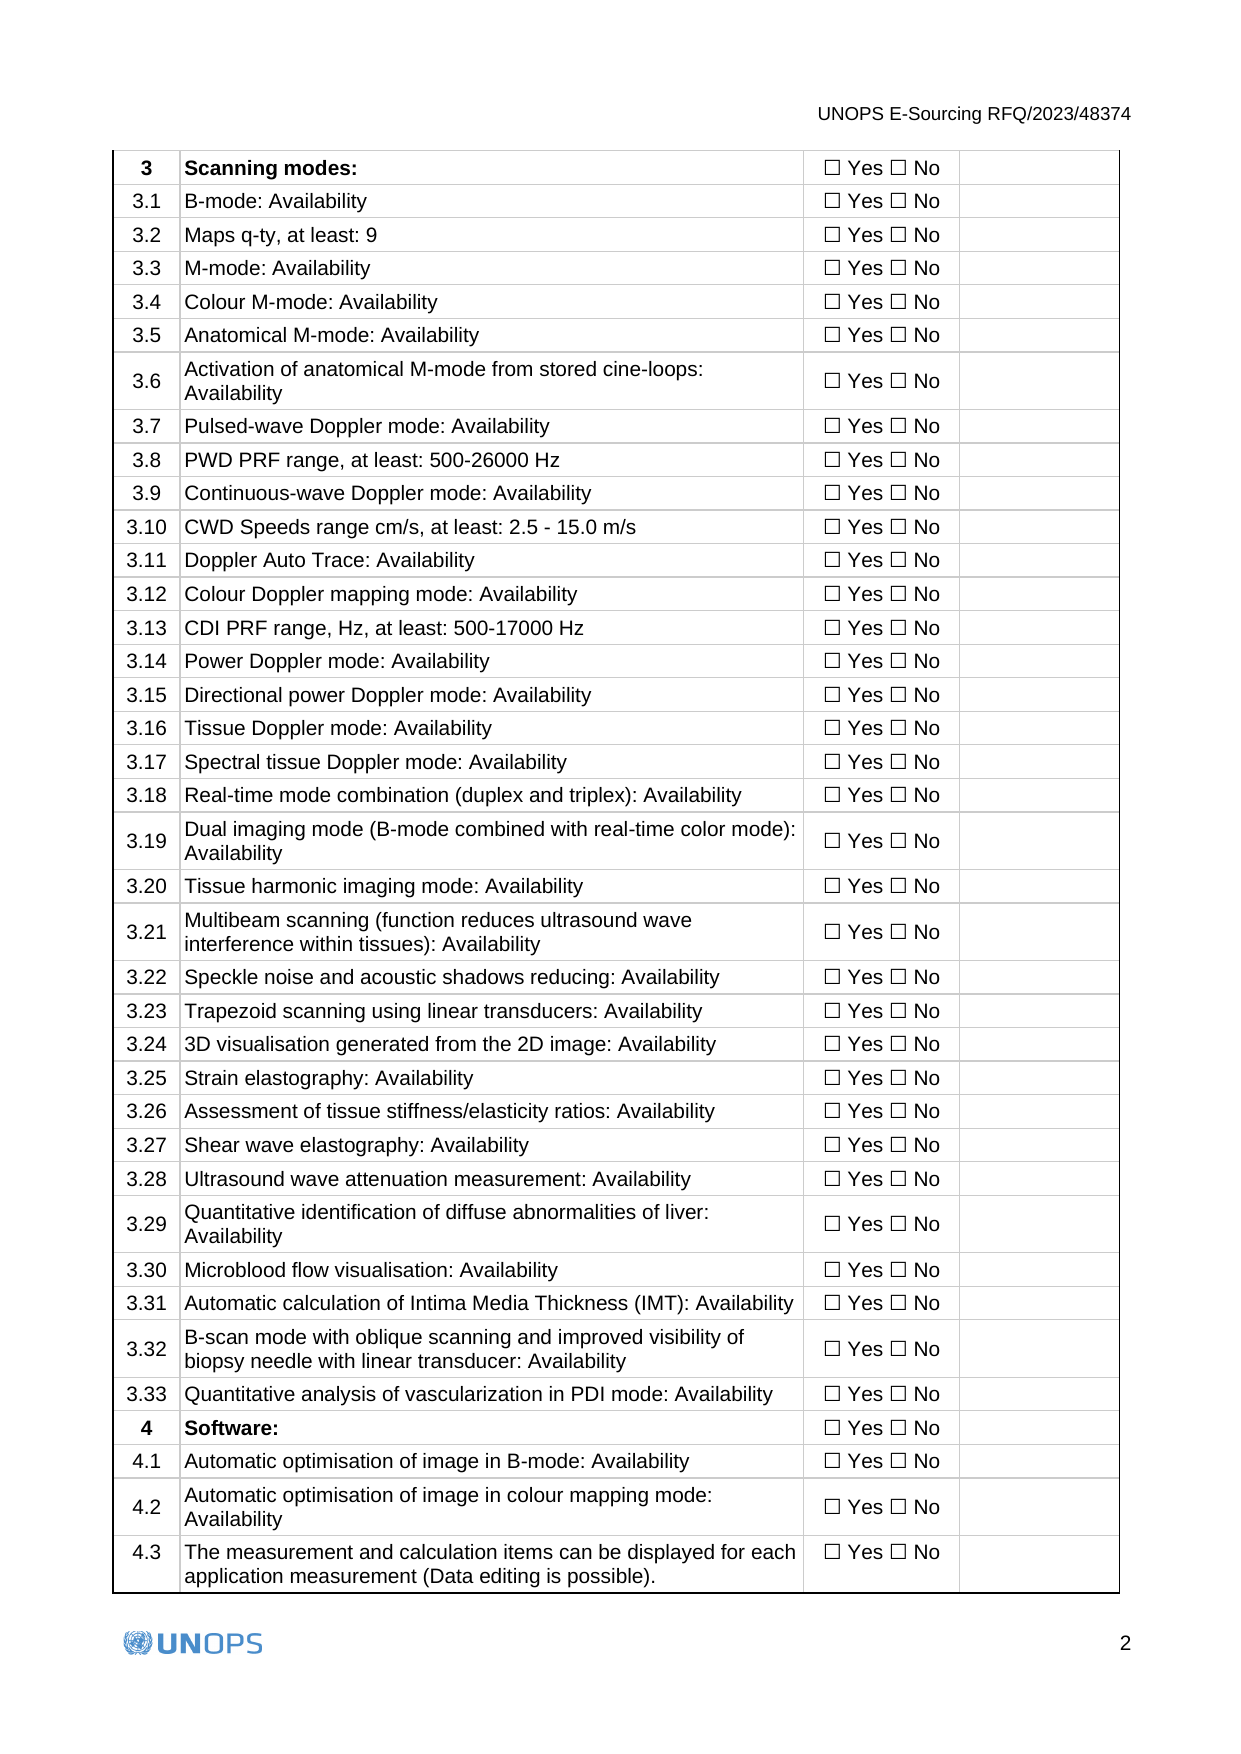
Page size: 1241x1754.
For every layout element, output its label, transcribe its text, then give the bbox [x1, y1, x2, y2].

table_cell ☐ Yes ☐ No [804, 1287, 959, 1319]
table_cell ☐ Yes ☐ No [804, 1411, 959, 1444]
table_cell Spectral tissue Doppler mode: Availability [181, 745, 803, 778]
picture [123, 1631, 262, 1655]
table_cell [960, 870, 1119, 902]
table_cell PWD PRF range, at least: 500-26000 Hz [181, 444, 803, 476]
table_cell Power Doppler mode: Availability [181, 645, 803, 677]
table_cell [960, 961, 1119, 993]
table_cell ☐ Yes ☐ No [804, 870, 959, 902]
table_cell [960, 1445, 1119, 1477]
table_cell 3.26 [114, 1095, 179, 1127]
table_cell 4.1 [114, 1445, 179, 1477]
table_cell Shear wave elastography: Availability [181, 1129, 803, 1161]
table_cell ☐ Yes ☐ No [804, 1196, 959, 1252]
table_cell ☐ Yes ☐ No [804, 611, 959, 643]
table_cell 3 [114, 151, 179, 183]
table_cell 3.32 [114, 1320, 179, 1377]
table_cell Strain elastography: Availability [181, 1062, 803, 1094]
table_cell ☐ Yes ☐ No [804, 410, 959, 442]
table_cell B-mode: Availability [181, 185, 803, 217]
table_cell ☐ Yes ☐ No [804, 1062, 959, 1094]
table_cell [960, 904, 1119, 960]
table_cell [960, 1162, 1119, 1194]
table_cell [960, 544, 1119, 576]
table_cell 3.28 [114, 1162, 179, 1194]
table_cell 4.3 [114, 1536, 179, 1592]
table_cell ☐ Yes ☐ No [804, 477, 959, 509]
table_cell ☐ Yes ☐ No [804, 712, 959, 744]
table_cell [960, 477, 1119, 509]
table_cell Anatomical M-mode: Availability [181, 319, 803, 351]
table_cell Ultrasound wave attenuation measurement: Availability [181, 1162, 803, 1194]
table_cell [960, 1536, 1119, 1592]
table_cell Automatic optimisation of image in colour mapping mode: Availability [181, 1479, 803, 1535]
table_cell 3.33 [114, 1378, 179, 1410]
table_cell Microblood flow visualisation: Availability [181, 1253, 803, 1286]
table_cell 3.9 [114, 477, 179, 509]
table_cell 3.30 [114, 1253, 179, 1286]
table_cell [960, 611, 1119, 643]
table_cell 3.4 [114, 285, 179, 318]
table_cell [960, 353, 1119, 409]
table_cell ☐ Yes ☐ No [804, 1253, 959, 1286]
table_cell 3.1 [114, 185, 179, 217]
table_cell [960, 779, 1119, 811]
table_cell ☐ Yes ☐ No [804, 319, 959, 351]
table_cell 3.24 [114, 1028, 179, 1060]
table_cell [960, 252, 1119, 284]
table_cell Doppler Auto Trace: Availability [181, 544, 803, 576]
table_cell Colour M-mode: Availability [181, 285, 803, 318]
table_cell 3.14 [114, 645, 179, 677]
table_cell 3.6 [114, 353, 179, 409]
table_cell Colour Doppler mapping mode: Availability [181, 578, 803, 610]
table_cell B-scan mode with oblique scanning and improved visibility of biopsy needle with linear transducer: Availability [181, 1320, 803, 1377]
table_cell 3.23 [114, 995, 179, 1027]
table_cell 3D visualisation generated from the 2D image: Availability [181, 1028, 803, 1060]
table_cell 3.19 [114, 813, 179, 869]
table_cell 3.22 [114, 961, 179, 993]
table_cell 4.2 [114, 1479, 179, 1535]
table_cell [960, 1378, 1119, 1410]
table_cell ☐ Yes ☐ No [804, 745, 959, 778]
table_cell 3.8 [114, 444, 179, 476]
table_cell Multibeam scanning (function reduces ultrasound wave interference within tissues): Availability [181, 904, 803, 960]
table_cell [960, 1479, 1119, 1535]
table_cell [960, 410, 1119, 442]
table_cell M-mode: Availability [181, 252, 803, 284]
table_cell Directional power Doppler mode: Availability [181, 678, 803, 711]
table_cell 3.12 [114, 578, 179, 610]
table_cell 3.11 [114, 544, 179, 576]
table_cell ☐ Yes ☐ No [804, 904, 959, 960]
table_cell [960, 1287, 1119, 1319]
table_cell ☐ Yes ☐ No [804, 645, 959, 677]
table_cell Trapezoid scanning using linear transducers: Availability [181, 995, 803, 1027]
table_cell [960, 218, 1119, 251]
table_cell 3.3 [114, 252, 179, 284]
table_cell ☐ Yes ☐ No [804, 1536, 959, 1592]
table_cell 3.20 [114, 870, 179, 902]
table_cell [960, 1062, 1119, 1094]
table_cell Speckle noise and acoustic shadows reducing: Availability [181, 961, 803, 993]
table_cell 3.16 [114, 712, 179, 744]
table_cell 3.2 [114, 218, 179, 251]
table_cell ☐ Yes ☐ No [804, 813, 959, 869]
table_cell Real-time mode combination (duplex and triplex): Availability [181, 779, 803, 811]
table_cell [960, 1129, 1119, 1161]
table_cell ☐ Yes ☐ No [804, 779, 959, 811]
table_cell Tissue Doppler mode: Availability [181, 712, 803, 744]
table_cell ☐ Yes ☐ No [804, 578, 959, 610]
table_cell 3.15 [114, 678, 179, 711]
table_cell [960, 444, 1119, 476]
table_cell 3.13 [114, 611, 179, 643]
table_cell ☐ Yes ☐ No [804, 353, 959, 409]
table_cell Maps q-ty, at least: 9 [181, 218, 803, 251]
table_cell [960, 1095, 1119, 1127]
table_cell [960, 185, 1119, 217]
table_cell ☐ Yes ☐ No [804, 544, 959, 576]
table_cell 3.7 [114, 410, 179, 442]
table_cell ☐ Yes ☐ No [804, 1378, 959, 1410]
table_cell CDI PRF range, Hz, at least: 500-17000 Hz [181, 611, 803, 643]
table_cell [960, 511, 1119, 543]
table_cell ☐ Yes ☐ No [804, 511, 959, 543]
table_cell ☐ Yes ☐ No [804, 218, 959, 251]
table_cell ☐ Yes ☐ No [804, 1162, 959, 1194]
table_cell 3.18 [114, 779, 179, 811]
table_cell Tissue harmonic imaging mode: Availability [181, 870, 803, 902]
table_cell ☐ Yes ☐ No [804, 185, 959, 217]
table_cell [960, 645, 1119, 677]
table_cell [960, 1028, 1119, 1060]
table_cell Software: [181, 1411, 803, 1444]
table_cell Quantitative identification of diffuse abnormalities of liver: Availability [181, 1196, 803, 1252]
table_cell Dual imaging mode (B-mode combined with real-time color mode): Availability [181, 813, 803, 869]
table_cell [960, 995, 1119, 1027]
table_cell [960, 1196, 1119, 1252]
table_cell ☐ Yes ☐ No [804, 1479, 959, 1535]
table_cell [960, 319, 1119, 351]
table_cell [960, 285, 1119, 318]
table_cell [960, 1411, 1119, 1444]
table_cell Automatic calculation of Intima Media Thickness (IMT): Availability [181, 1287, 803, 1319]
table_cell 3.31 [114, 1287, 179, 1319]
table_cell 3.27 [114, 1129, 179, 1161]
table_cell Activation of anatomical M-mode from stored cine-loops: Availability [181, 353, 803, 409]
table_cell [960, 151, 1119, 183]
table_cell 3.21 [114, 904, 179, 960]
table_cell ☐ Yes ☐ No [804, 252, 959, 284]
table_cell CWD Speeds range cm/s, at least: 2.5 - 15.0 m/s [181, 511, 803, 543]
table_cell 3.10 [114, 511, 179, 543]
table_cell 3.25 [114, 1062, 179, 1094]
table_cell [960, 1253, 1119, 1286]
table_cell [960, 813, 1119, 869]
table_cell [181, 1536, 803, 1592]
table_cell ☐ Yes ☐ No [804, 285, 959, 318]
table_cell ☐ Yes ☐ No [804, 1445, 959, 1477]
table_cell [960, 745, 1119, 778]
table_cell [960, 712, 1119, 744]
table_cell ☐ Yes ☐ No [804, 995, 959, 1027]
table_cell [960, 578, 1119, 610]
table_cell [960, 1320, 1119, 1377]
table_cell Automatic optimisation of image in B-mode: Availability [181, 1445, 803, 1477]
table_cell Continuous-wave Doppler mode: Availability [181, 477, 803, 509]
table_cell Quantitative analysis of vascularization in PDI mode: Availability [181, 1378, 803, 1410]
table_cell ☐ Yes ☐ No [804, 1320, 959, 1377]
table_cell 3.5 [114, 319, 179, 351]
table_cell ☐ Yes ☐ No [804, 1028, 959, 1060]
table_cell 3.29 [114, 1196, 179, 1252]
table_cell ☐ Yes ☐ No [804, 961, 959, 993]
table_cell Pulsed-wave Doppler mode: Availability [181, 410, 803, 442]
table_cell ☐ Yes ☐ No [804, 1129, 959, 1161]
table_cell ☐ Yes ☐ No [804, 151, 959, 183]
table_cell ☐ Yes ☐ No [804, 1095, 959, 1127]
table_cell 3.17 [114, 745, 179, 778]
table_cell Assessment of tissue stiffness/elasticity ratios: Availability [181, 1095, 803, 1127]
table_cell [960, 678, 1119, 711]
table_cell Scanning modes: [181, 151, 803, 183]
table_cell ☐ Yes ☐ No [804, 444, 959, 476]
table_cell ☐ Yes ☐ No [804, 678, 959, 711]
table_cell 4 [114, 1411, 179, 1444]
